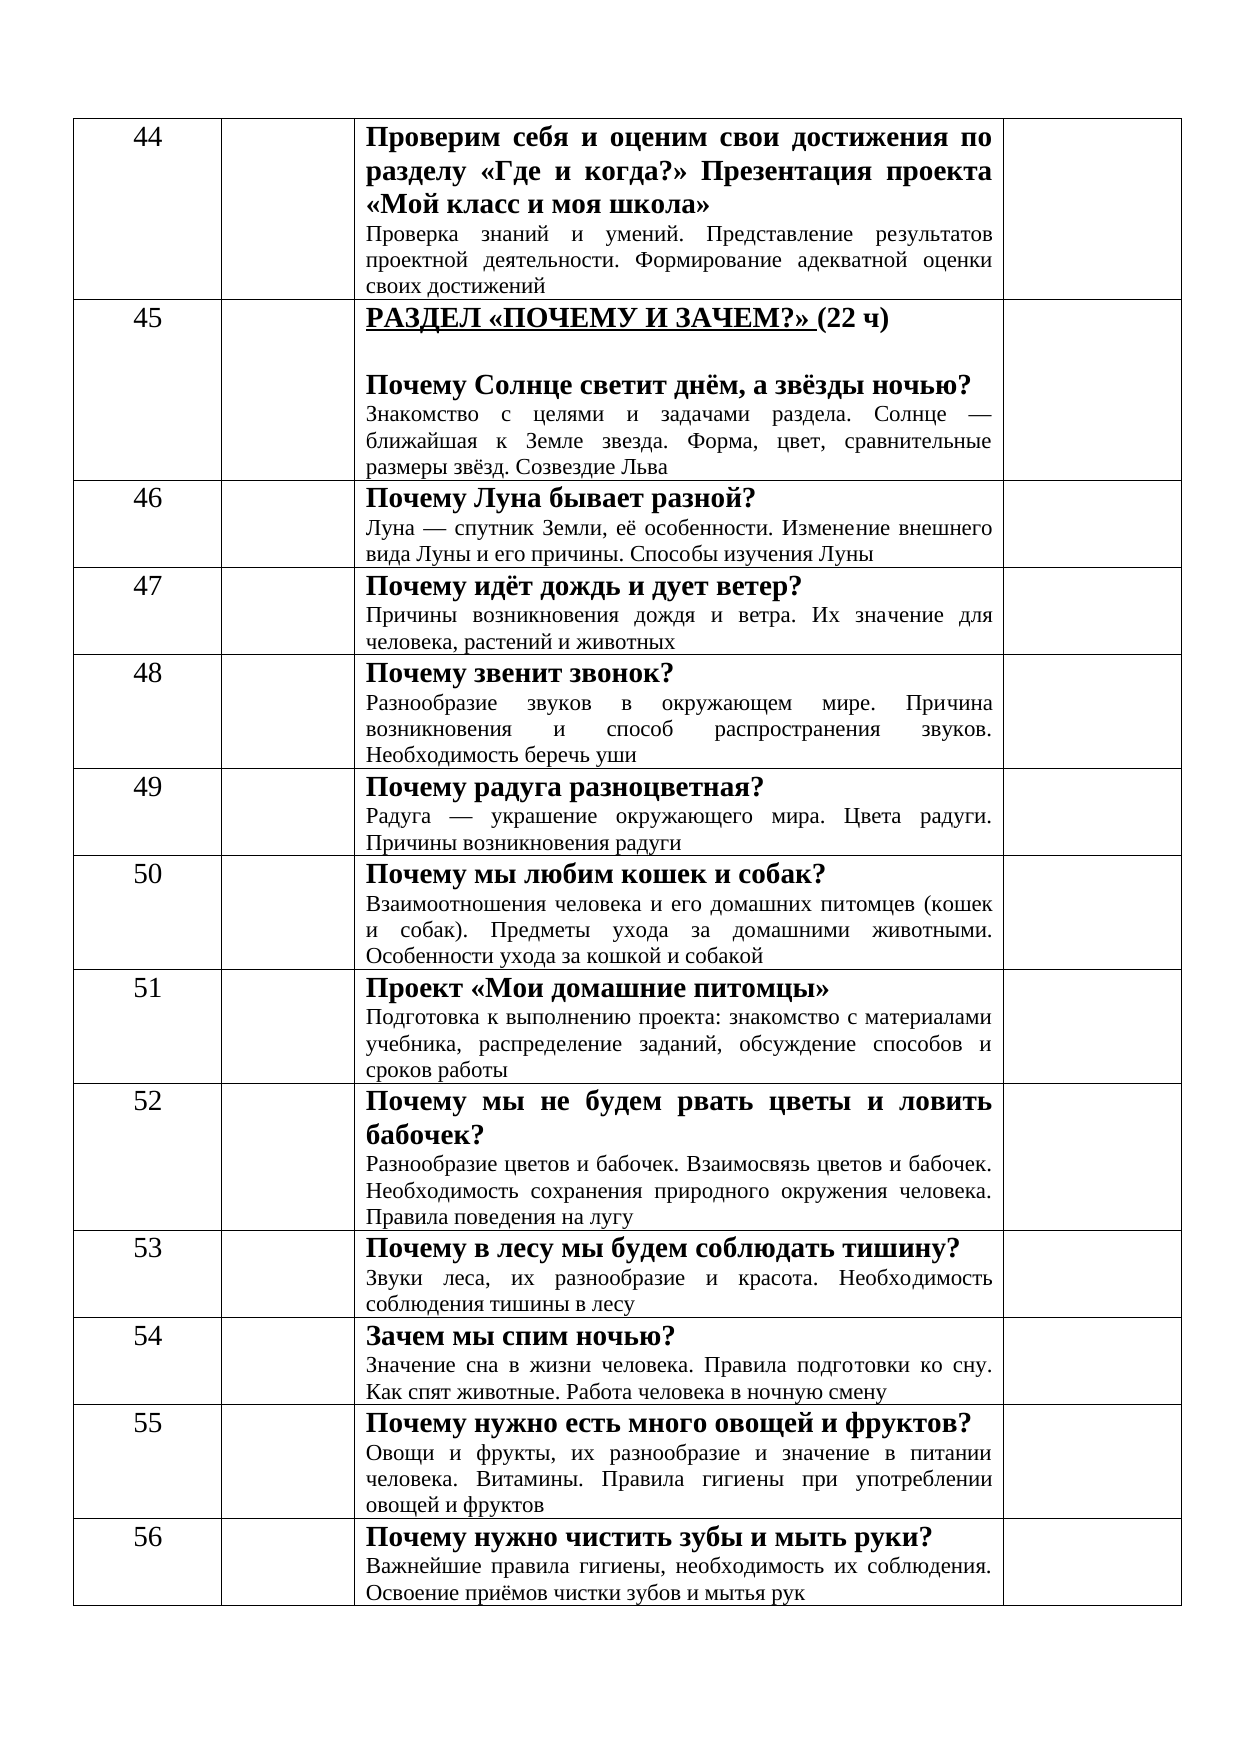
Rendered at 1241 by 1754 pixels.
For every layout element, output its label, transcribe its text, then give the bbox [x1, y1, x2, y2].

table_cell [222, 769, 354, 855]
table_cell [1004, 856, 1181, 969]
table_cell [1004, 769, 1181, 855]
table_cell [1004, 568, 1181, 654]
table_cell 52 [74, 1084, 221, 1229]
table_cell 47 [74, 568, 221, 654]
table_cell [1004, 119, 1181, 299]
table_cell [222, 1519, 354, 1605]
table_cell [1004, 1231, 1181, 1317]
table_cell [222, 655, 354, 768]
table_cell [222, 568, 354, 654]
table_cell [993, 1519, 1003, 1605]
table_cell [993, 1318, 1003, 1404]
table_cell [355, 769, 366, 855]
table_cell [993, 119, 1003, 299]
table_cell [222, 970, 354, 1082]
table_cell [222, 119, 354, 299]
table_cell [222, 1318, 354, 1404]
table_cell [222, 1084, 354, 1229]
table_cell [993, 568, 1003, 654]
table_cell 55 [74, 1405, 221, 1518]
table_cell 46 [74, 481, 221, 567]
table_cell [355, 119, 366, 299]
table_cell 49 [74, 769, 221, 855]
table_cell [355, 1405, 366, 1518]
table_cell 48 [74, 655, 221, 768]
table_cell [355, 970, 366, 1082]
table_cell [1004, 1084, 1181, 1229]
table_cell [222, 300, 354, 479]
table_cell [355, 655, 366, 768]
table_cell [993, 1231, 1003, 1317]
table_cell [1004, 481, 1181, 567]
table_cell [1004, 300, 1181, 479]
table_cell [222, 856, 354, 969]
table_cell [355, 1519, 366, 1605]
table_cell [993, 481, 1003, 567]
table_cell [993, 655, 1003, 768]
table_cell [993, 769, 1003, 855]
table_cell 44 [74, 119, 221, 299]
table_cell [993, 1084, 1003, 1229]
table_cell 51 [74, 970, 221, 1082]
table_cell [1004, 1405, 1181, 1518]
table_cell [1004, 970, 1181, 1082]
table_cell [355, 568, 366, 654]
table_cell 56 [74, 1519, 221, 1605]
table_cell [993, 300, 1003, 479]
table_cell [222, 1405, 354, 1518]
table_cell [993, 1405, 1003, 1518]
table_cell [1004, 1318, 1181, 1404]
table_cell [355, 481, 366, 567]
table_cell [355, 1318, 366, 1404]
table_cell 53 [74, 1231, 221, 1317]
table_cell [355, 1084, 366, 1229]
table_cell [1004, 1519, 1181, 1605]
table_cell [222, 481, 354, 567]
table_cell 50 [74, 856, 221, 969]
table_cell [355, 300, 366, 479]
table_cell [1004, 655, 1181, 768]
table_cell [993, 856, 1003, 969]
table_cell 45 [74, 300, 221, 479]
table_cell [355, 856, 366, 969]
table_cell [222, 1231, 354, 1317]
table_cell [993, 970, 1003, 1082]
table_cell 54 [74, 1318, 221, 1404]
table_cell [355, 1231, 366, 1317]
